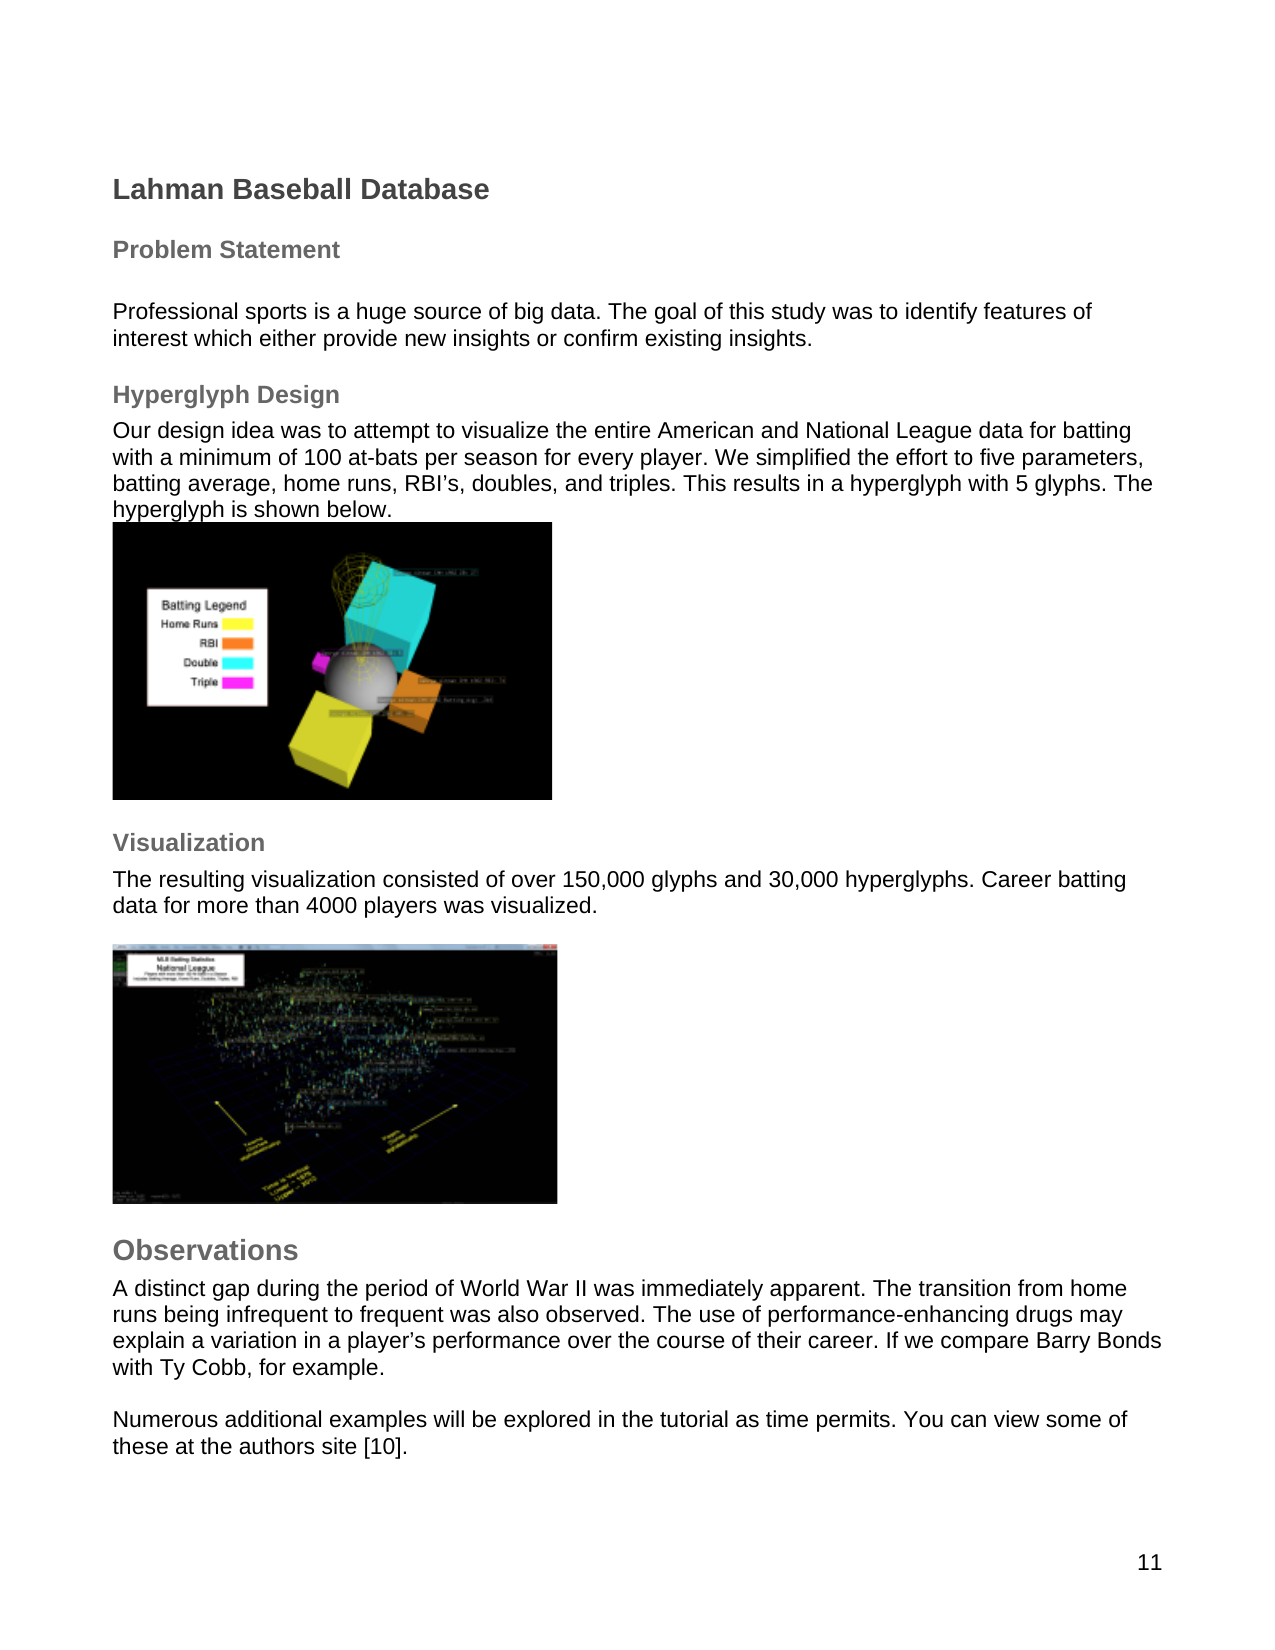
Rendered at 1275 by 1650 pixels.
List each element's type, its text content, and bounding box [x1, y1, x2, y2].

text Numerous additional examples will be explored in the tutorial as time permits. You can view some of these at the authors site [10]. [112, 1406, 1162, 1459]
text Professional sports is a huge source of big data. The goal of this study was to identify features of interest which either provide new insights or confirm existing insights. [112, 298, 1162, 351]
subtitle Lahman Baseball Database [112, 172, 1162, 206]
picture [112, 522, 553, 800]
subtitle Problem Statement [112, 235, 1162, 264]
subtitle Hyperglyph Design [112, 380, 1162, 409]
subtitle Observations [112, 1233, 1162, 1266]
picture [112, 944, 558, 1204]
text Our design idea was to attempt to visualize the entire American and National League data for batting with a minimum of 100 at-bats per season for every player. We simplified the effort to five parameters, batting average, home runs, RBI’s, doubles, and triples. This results in a hyperglyph with 5 glyphs. The hyperglyph is shown below. [112, 417, 1162, 523]
subtitle Visualization [112, 828, 1162, 857]
text The resulting visualization consisted of over 150,000 glyphs and 30,000 hyperglyphs. Career batting data for more than 4000 players was visualized. [112, 866, 1162, 918]
text A distinct gap during the period of World War II was immediately apparent. The transition from home runs being infrequent to frequent was also observed. The use of performance-enhancing drugs may explain a variation in a player’s performance over the course of their career. If we compare Barry Bonds with Ty Cobb, for example. [112, 1274, 1162, 1380]
